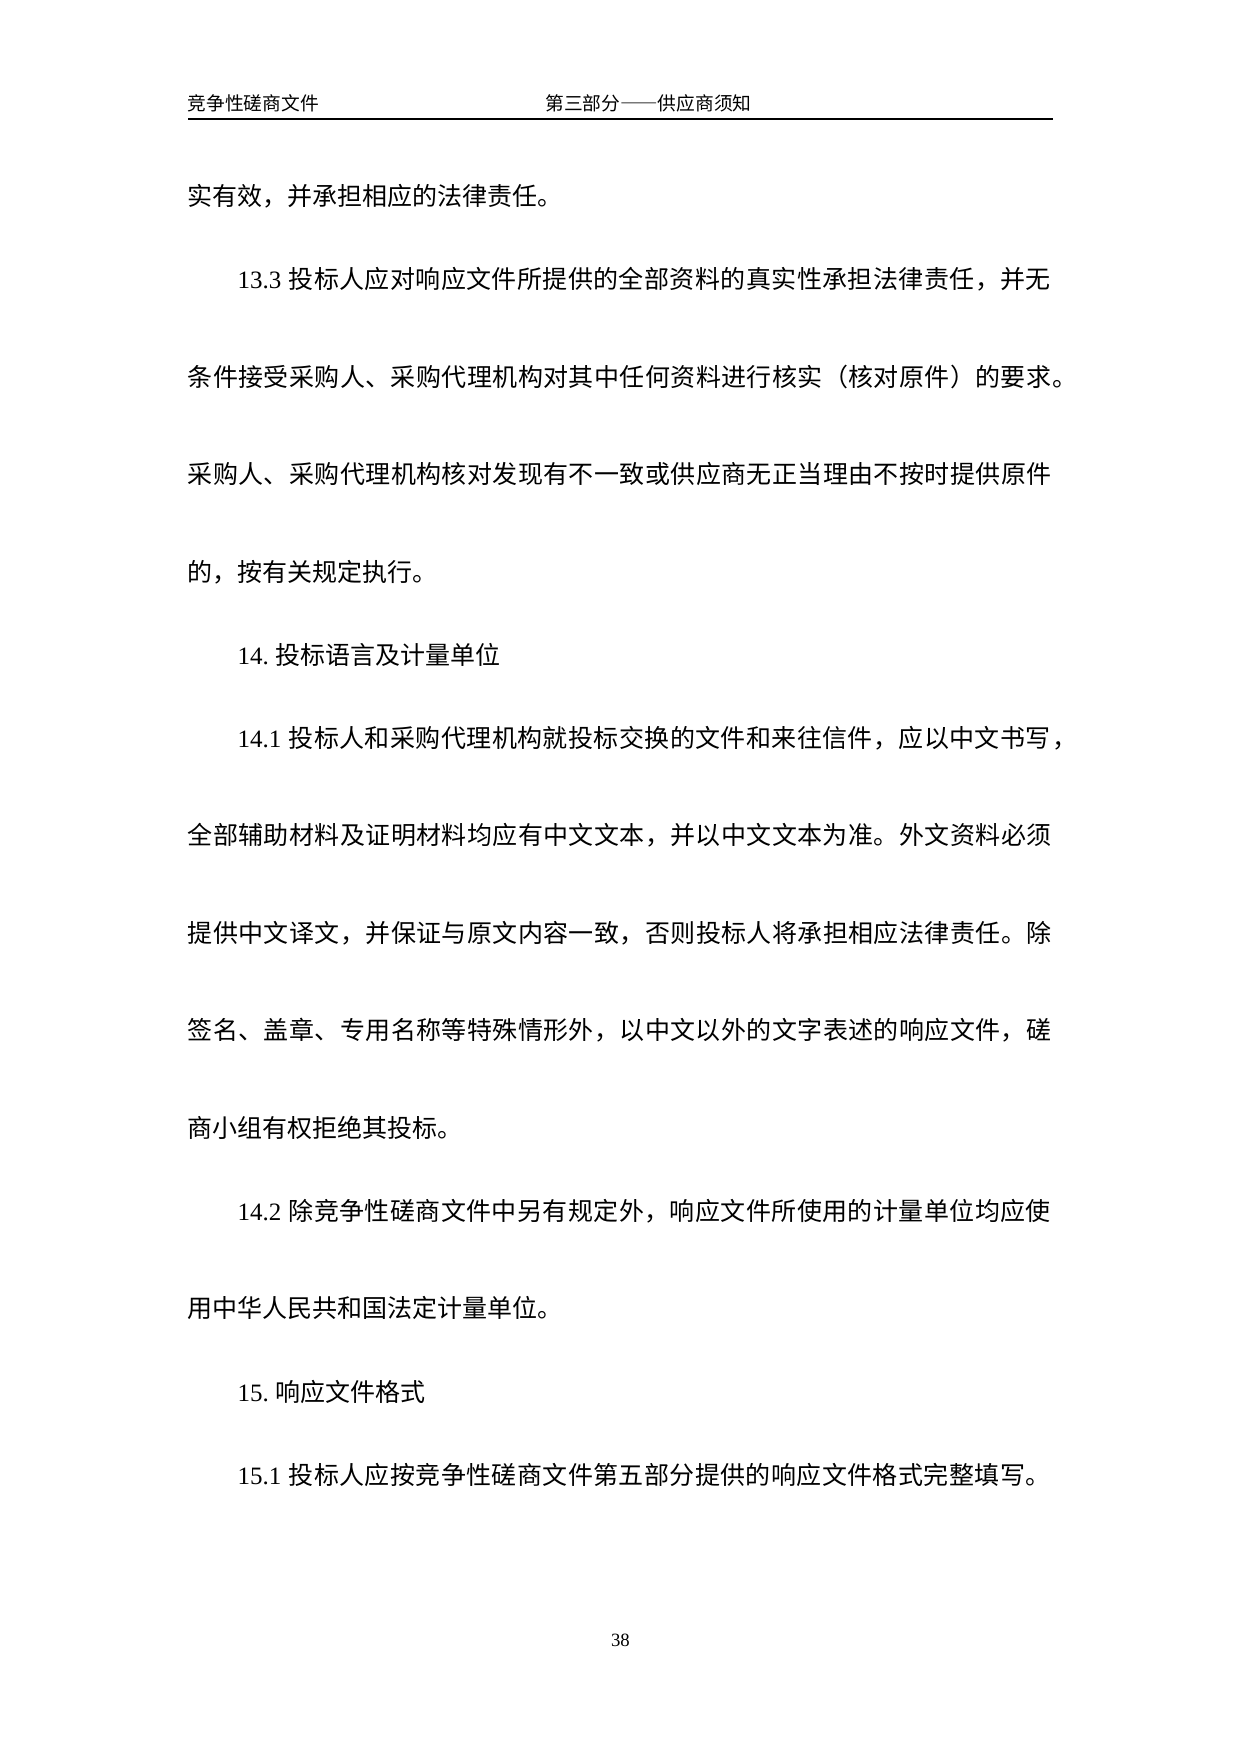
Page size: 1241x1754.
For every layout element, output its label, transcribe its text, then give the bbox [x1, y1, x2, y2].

text 14.2 除竞争性磋商文件中另有规定外，响应文件所使用的计量单位均应使用中华人民共和国法定计量单位。 [187, 1177, 1053, 1339]
text 14. 投标语言及计量单位 [187, 621, 1053, 686]
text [187, 1441, 1053, 1506]
text 13.3 投标人应对响应文件所提供的全部资料的真实性承担法律责任，并无条件接受采购人、采购代理机构对其中任何资料进行核实（核对原件）的要求。采购人、采购代理机构核对发现有不一致或供应商无正当理由不按时提供原件的，按有关规定执行。 [187, 245, 1053, 603]
text 14.1 投标人和采购代理机构就投标交换的文件和来往信件，应以中文书写，全部辅助材料及证明材料均应有中文文本，并以中文文本为准。外文资料必须提供中文译文，并保证与原文内容一致，否则投标人将承担相应法律责任。除签名、盖章、专用名称等特殊情形外，以中文以外的文字表述的响应文件，磋商小组有权拒绝其投标。 [187, 704, 1053, 1159]
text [187, 162, 1053, 227]
text 15. 响应文件格式 [187, 1358, 1053, 1423]
